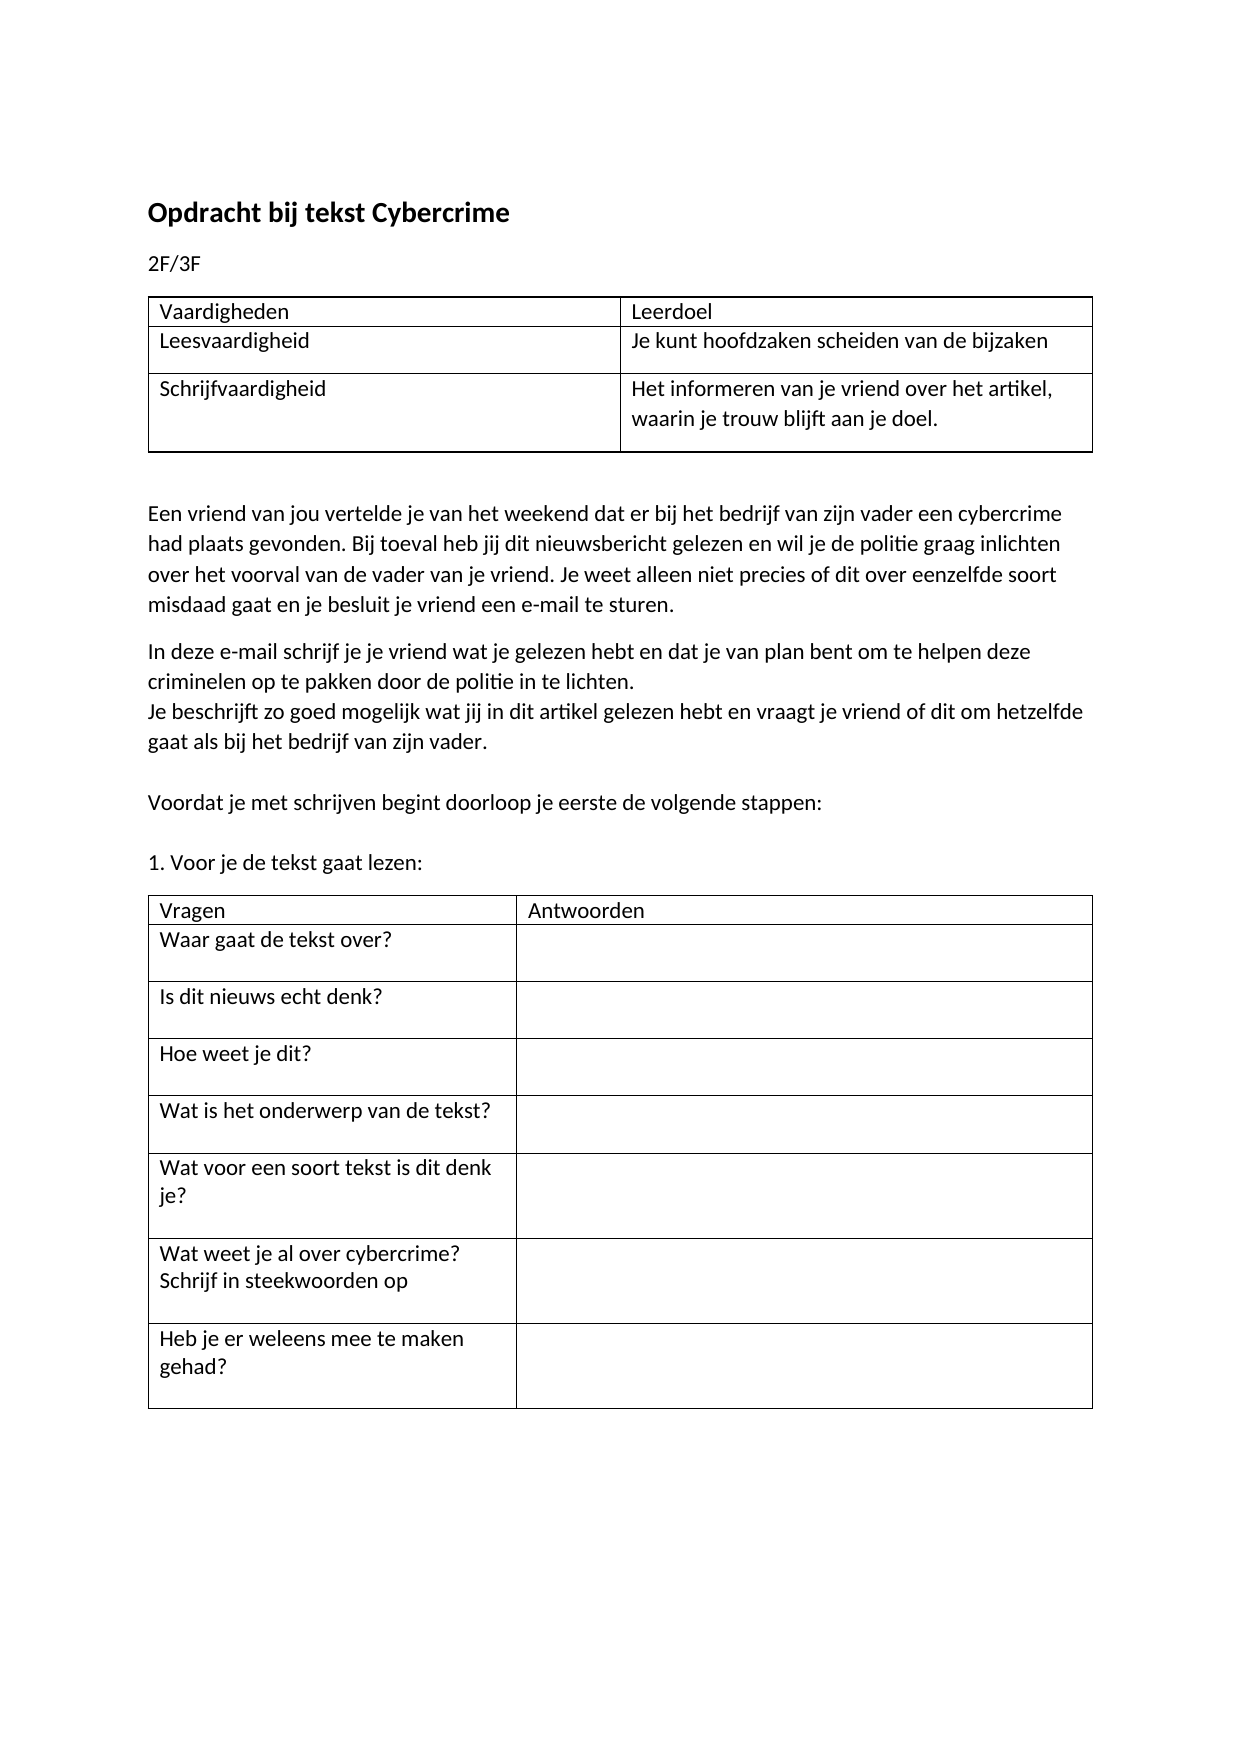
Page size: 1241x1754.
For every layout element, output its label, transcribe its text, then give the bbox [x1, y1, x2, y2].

table_header Vaardigheden [149, 298, 620, 326]
table_cell [517, 925, 1092, 981]
table_cell Het informeren van je vriend over het artikel, waarin je trouw blijft aan je doel. [621, 374, 1092, 451]
table_cell Heb je er weleens mee te maken gehad? [149, 1324, 516, 1408]
text Opdracht bij tekst Cybercrime [148, 194, 1093, 230]
table_cell Hoe weet je dit? [149, 1039, 516, 1095]
table_header Vragen [149, 896, 516, 924]
table_cell Wat is het onderwerp van de tekst? [149, 1096, 516, 1152]
table_cell [517, 1154, 1092, 1238]
table_cell [517, 1239, 1092, 1323]
table_header Antwoorden [517, 896, 1092, 924]
table_cell Waar gaat de tekst over? [149, 925, 516, 981]
table_cell Wat voor een soort tekst is dit denk je? [149, 1154, 516, 1238]
text Een vriend van jou vertelde je van het weekend dat er bij het bedrijf van zijn vader een cybercrime had plaats gevonden. Bij toeval heb jij dit nieuwsbericht gelezen en wil je de politie graag inlichten over het voorval van de vader van je vriend. Je weet alleen niet precies of dit over eenzelfde soort misdaad gaat en je besluit je vriend een e-mail te sturen. [148, 499, 1093, 618]
table_cell [517, 1096, 1092, 1152]
table_cell [517, 982, 1092, 1038]
table_cell Wat weet je al over cybercrime? Schrijf in steekwoorden op [149, 1239, 516, 1323]
table_cell [517, 1324, 1092, 1408]
text In deze e-mail schrijf je je vriend wat je gelezen hebt en dat je van plan bent om te helpen deze criminelen op te pakken door de politie in te lichten. Je beschrijft zo goed mogelijk wat jij in dit artikel gelezen hebt en vraagt je vriend of dit om hetzelfde gaat als bij het bedrijf van zijn vader. Voordat je met schrijven begint doorloop je eerste de volgende stappen: 1. Voor je de tekst gaat lezen: [148, 637, 1093, 876]
table_header Leerdoel [621, 298, 1092, 326]
table_cell Leesvaardigheid [149, 327, 620, 373]
text 2F/3F [148, 249, 1093, 278]
table_cell Schrijfvaardigheid [149, 374, 620, 451]
table_cell Je kunt hoofdzaken scheiden van de bijzaken [621, 327, 1092, 373]
table_cell [517, 1039, 1092, 1095]
table_cell Is dit nieuws echt denk? [149, 982, 516, 1038]
